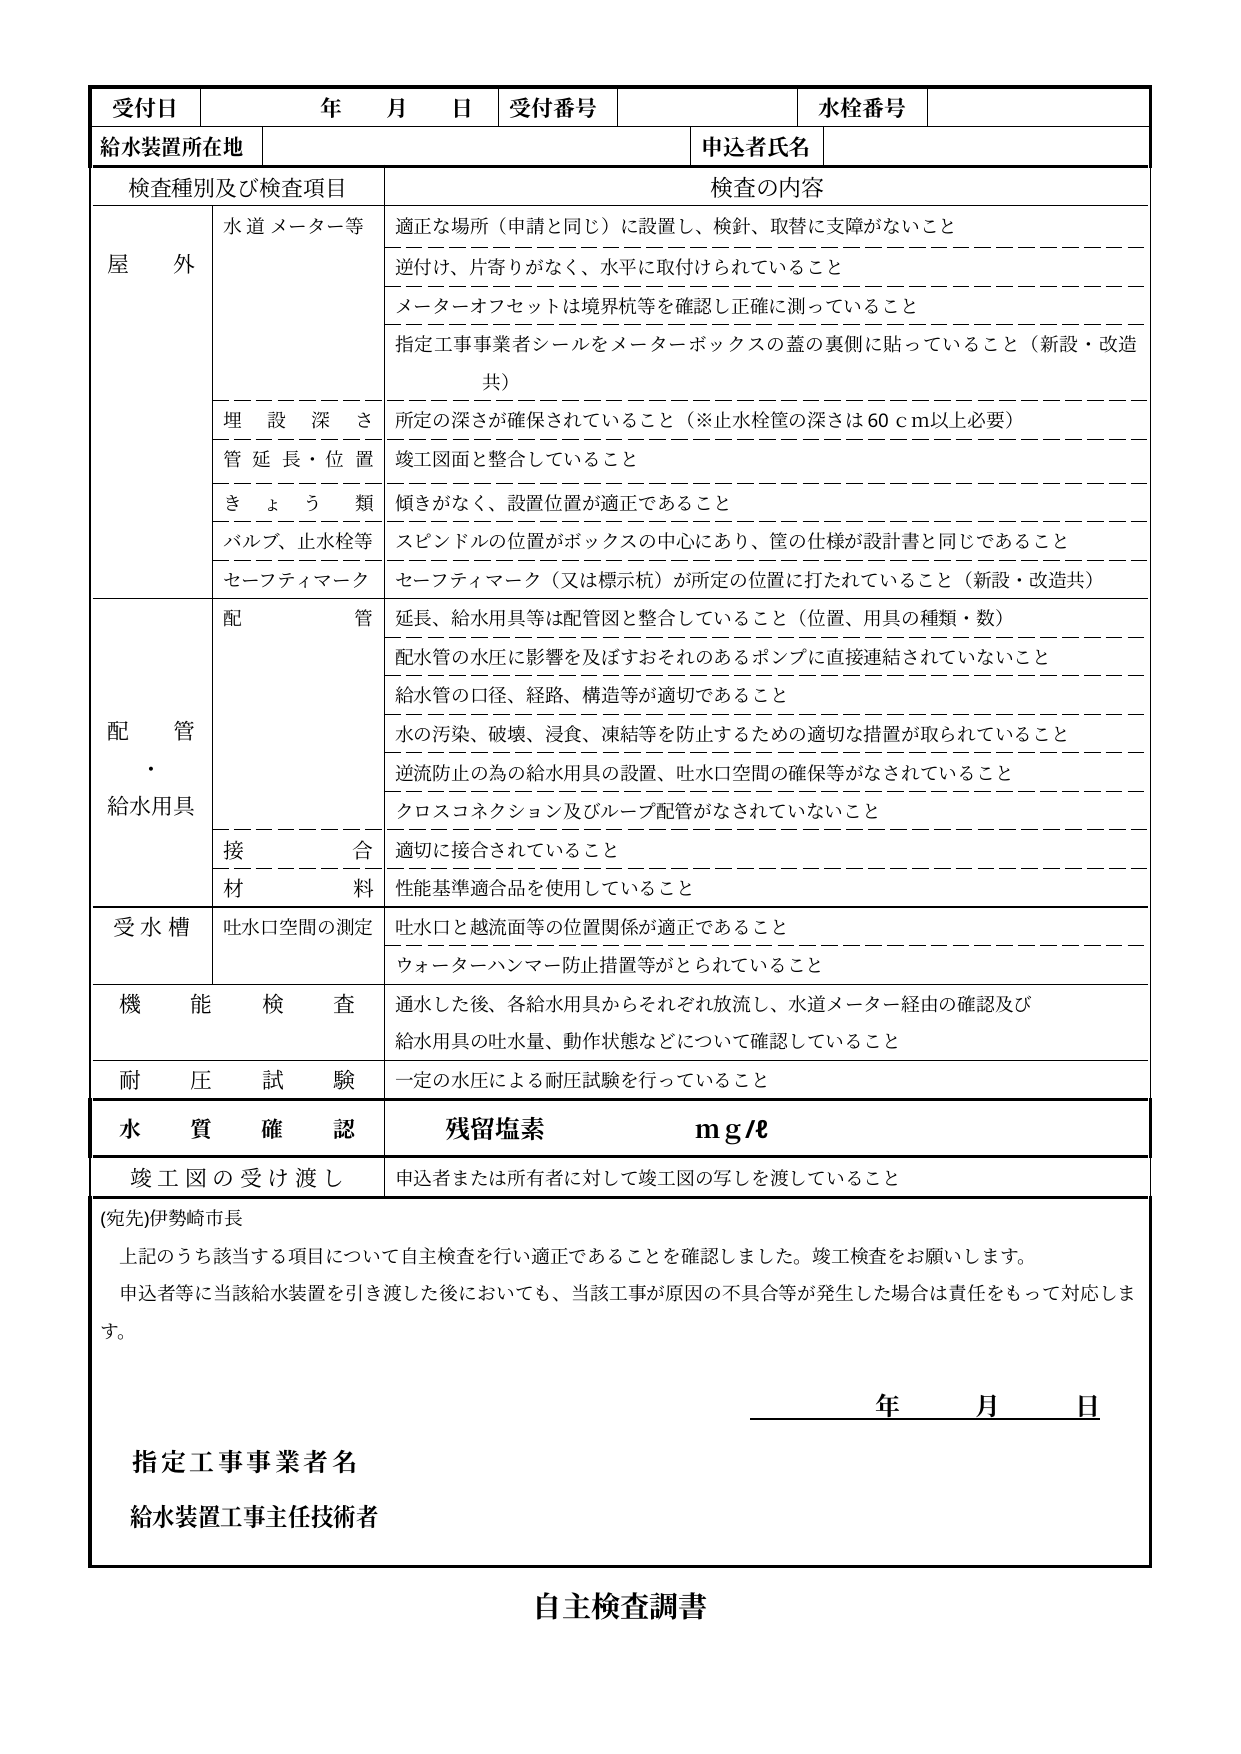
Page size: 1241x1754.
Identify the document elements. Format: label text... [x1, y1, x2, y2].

table_cell 水の汚染、破壊、浸食、凍結等を防止するための適切な措置が取られていること [385, 714, 1150, 752]
table_cell 通水した後、各給水用具からそれぞれ放流し、水道メーター経由の確認及び 給水用具の吐水量、動作状態などについて確認していること [385, 984, 1150, 1059]
table_cell 傾きがなく、設置位置が適正であること [385, 483, 1150, 521]
table_header 受付番号 [499, 89, 617, 126]
table_cell 接 合 [213, 829, 384, 868]
table_cell 水 質 確 認 [92, 1099, 384, 1155]
table_cell 申込者氏名 [691, 127, 823, 164]
text 自主検査調書 [177, 1568, 1063, 1643]
table_cell セーフティマーク [213, 560, 384, 598]
table_cell 残留塩素 ｍｇ/ℓ [385, 1098, 1149, 1155]
table_cell 屋 外 [91, 205, 212, 598]
table_cell [824, 127, 1149, 164]
table_cell バルブ、止水栓等 [213, 521, 384, 559]
table_cell 逆付け、片寄りがなく、水平に取付けられていること [385, 247, 1150, 286]
table_cell メーターオフセットは境界杭等を確認し正確に測っていること [385, 286, 1150, 324]
table_cell 給水管の口径、経路、構造等が適切であること [385, 675, 1150, 714]
table_cell き ょ う 類 [213, 483, 384, 521]
table_header 年 月 日 [201, 89, 498, 126]
table_cell スピンドルの位置がボックスの中心にあり、筐の仕様が設計書と同じであること [385, 521, 1150, 559]
table_cell (宛先)伊勢崎市長 上記のうち該当する項目について自主検査を行い適正であることを確認しました。竣工検査をお願いします。 申込者等に当該給水装置を引き渡した後においても、当該工事が原因の不具合等が発生した場合は責任をもって対応します。 年 月 日 指定工事事業者名 給水装置工事主任技術者 [92, 1196, 1149, 1565]
table_cell 吐水口と越流面等の位置関係が適正であること [385, 906, 1150, 945]
table_cell 配水管の水圧に影響を及ぼすおそれのあるポンプに直接連結されていないこと [385, 637, 1150, 675]
table_header 水栓番号 [798, 89, 927, 126]
table_cell 受 水 槽 [91, 906, 212, 983]
table_cell 配 管 ・ 給水用具 [91, 598, 212, 906]
table_cell 配 管 [213, 599, 384, 829]
table_cell 所定の深さが確保されていること（※止水栓筐の深さは60ｃｍ以上必要） [385, 400, 1150, 439]
table_cell 一定の水圧による耐圧試験を行っていること [385, 1060, 1150, 1098]
table_cell 検査種別及び検査項目 [91, 166, 384, 205]
table_cell 検査の内容 [385, 165, 1150, 205]
table_cell 逆流防止の為の給水用具の設置、吐水口空間の確保等がなされていること [385, 752, 1150, 791]
table_cell 耐 圧 試 験 [91, 1060, 384, 1098]
table_cell 埋 設 深 さ [213, 400, 384, 439]
table_cell 水 道 メーター等 [213, 206, 384, 400]
table_cell 吐水口空間の測定 [213, 908, 384, 983]
table_cell 指定工事事業者シールをメーターボックスの蓋の裏側に貼っていること（新設・改造共） [385, 324, 1150, 400]
table_header [928, 89, 1149, 126]
table_cell 延長、給水用具等は配管図と整合していること（位置、用具の種類・数） [385, 598, 1150, 637]
table_cell 給水装置所在地 [92, 127, 262, 164]
table_cell 適正な場所（申請と同じ）に設置し、検針、取替に支障がないこと [385, 205, 1150, 247]
table_cell ウォーターハンマー防止措置等がとられていること [385, 945, 1150, 983]
table_cell 性能基準適合品を使用していること [385, 868, 1150, 906]
table_cell 竣工図面と整合していること [385, 439, 1150, 482]
table_cell セーフティマーク（又は標示杭）が所定の位置に打たれていること（新設・改造共） [385, 560, 1150, 598]
table_cell 材料 [213, 868, 384, 906]
table_header [618, 89, 797, 126]
table_cell 適切に接合されていること [385, 829, 1150, 868]
table_cell 竣 工 図 の 受 け 渡 し [91, 1156, 384, 1196]
table_cell クロスコネクション及びループ配管がなされていないこと [385, 791, 1150, 829]
table_cell [263, 127, 690, 164]
table_cell 機 能 検 査 [91, 984, 384, 1059]
table_header 受付日 [92, 89, 200, 126]
table_cell 管 延 長・位 置 [213, 439, 384, 482]
table_cell 申込者または所有者に対して竣工図の写しを渡していること [385, 1155, 1150, 1196]
